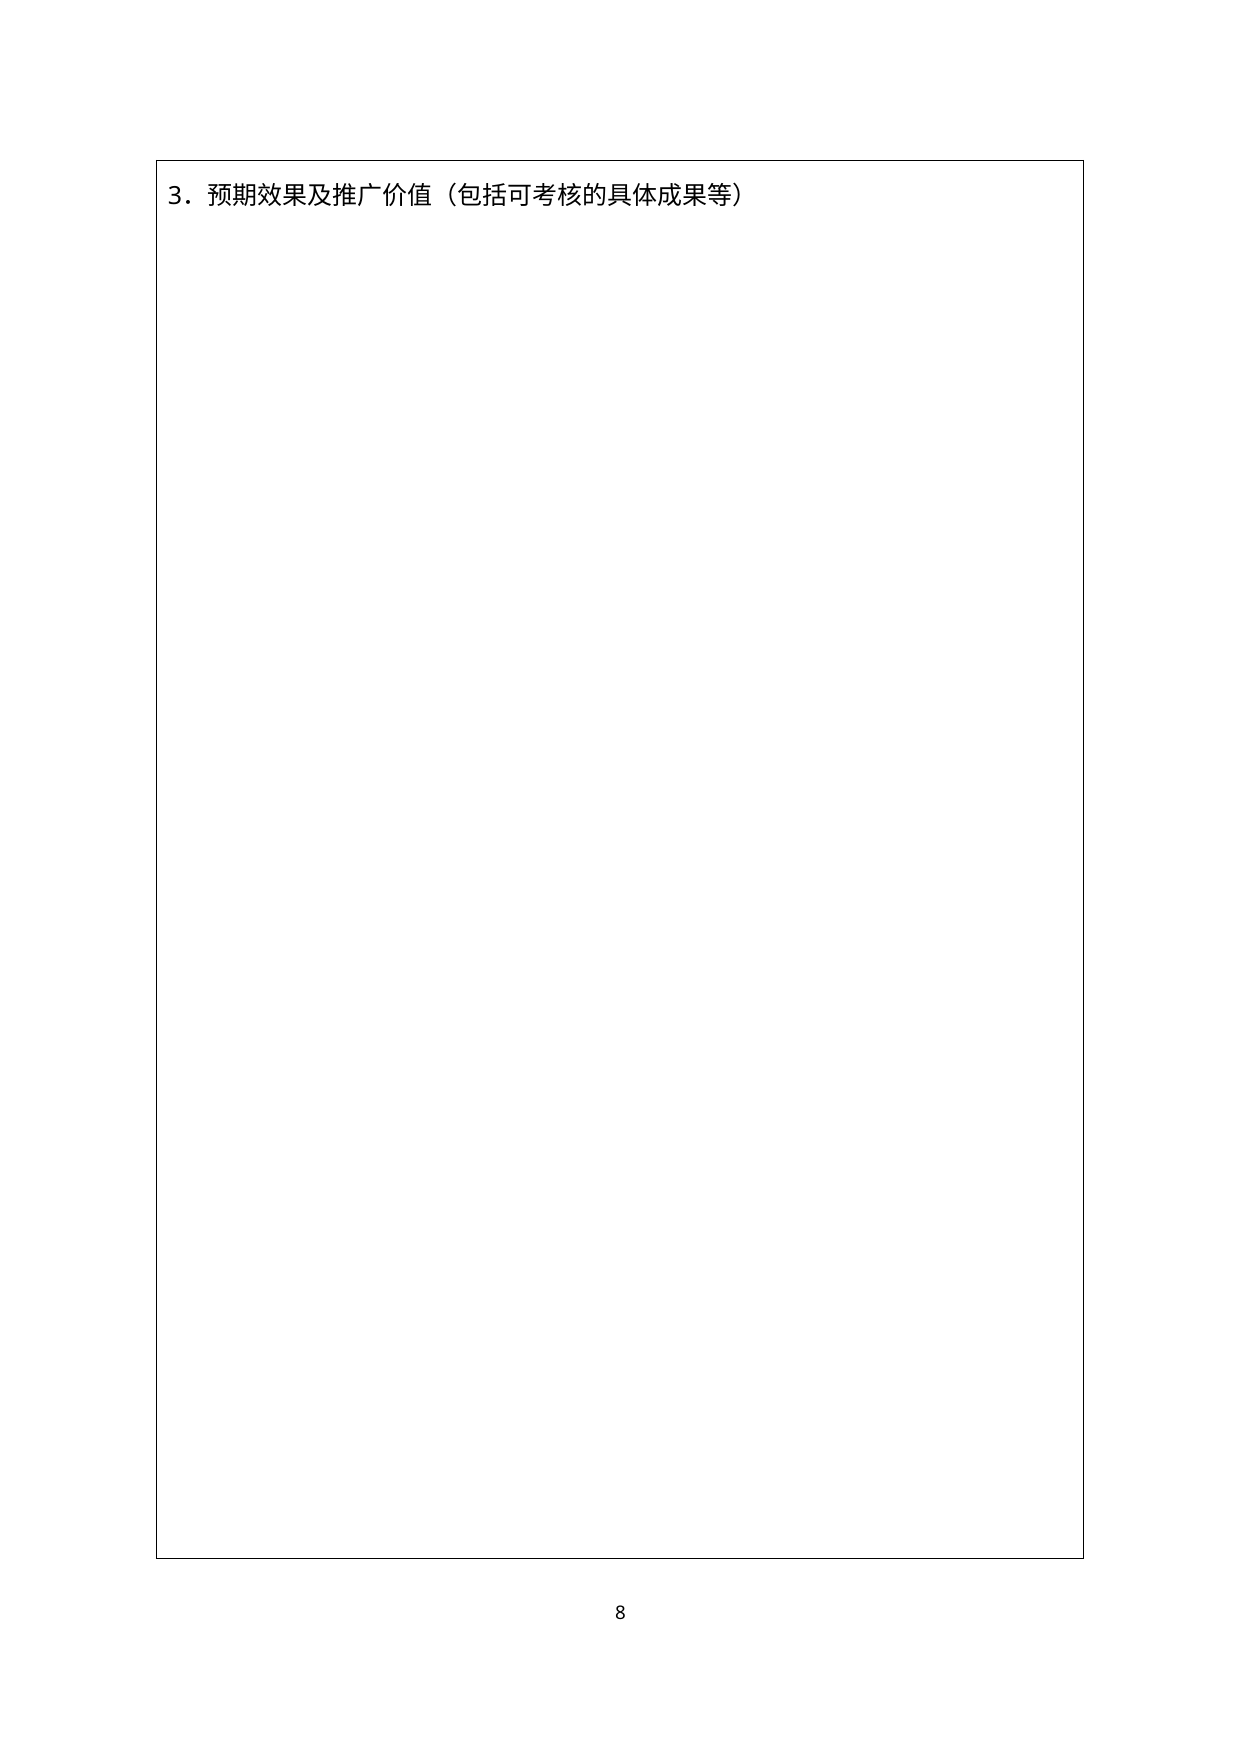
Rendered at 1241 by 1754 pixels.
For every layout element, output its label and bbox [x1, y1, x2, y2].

table_cell [157, 161, 1083, 1558]
